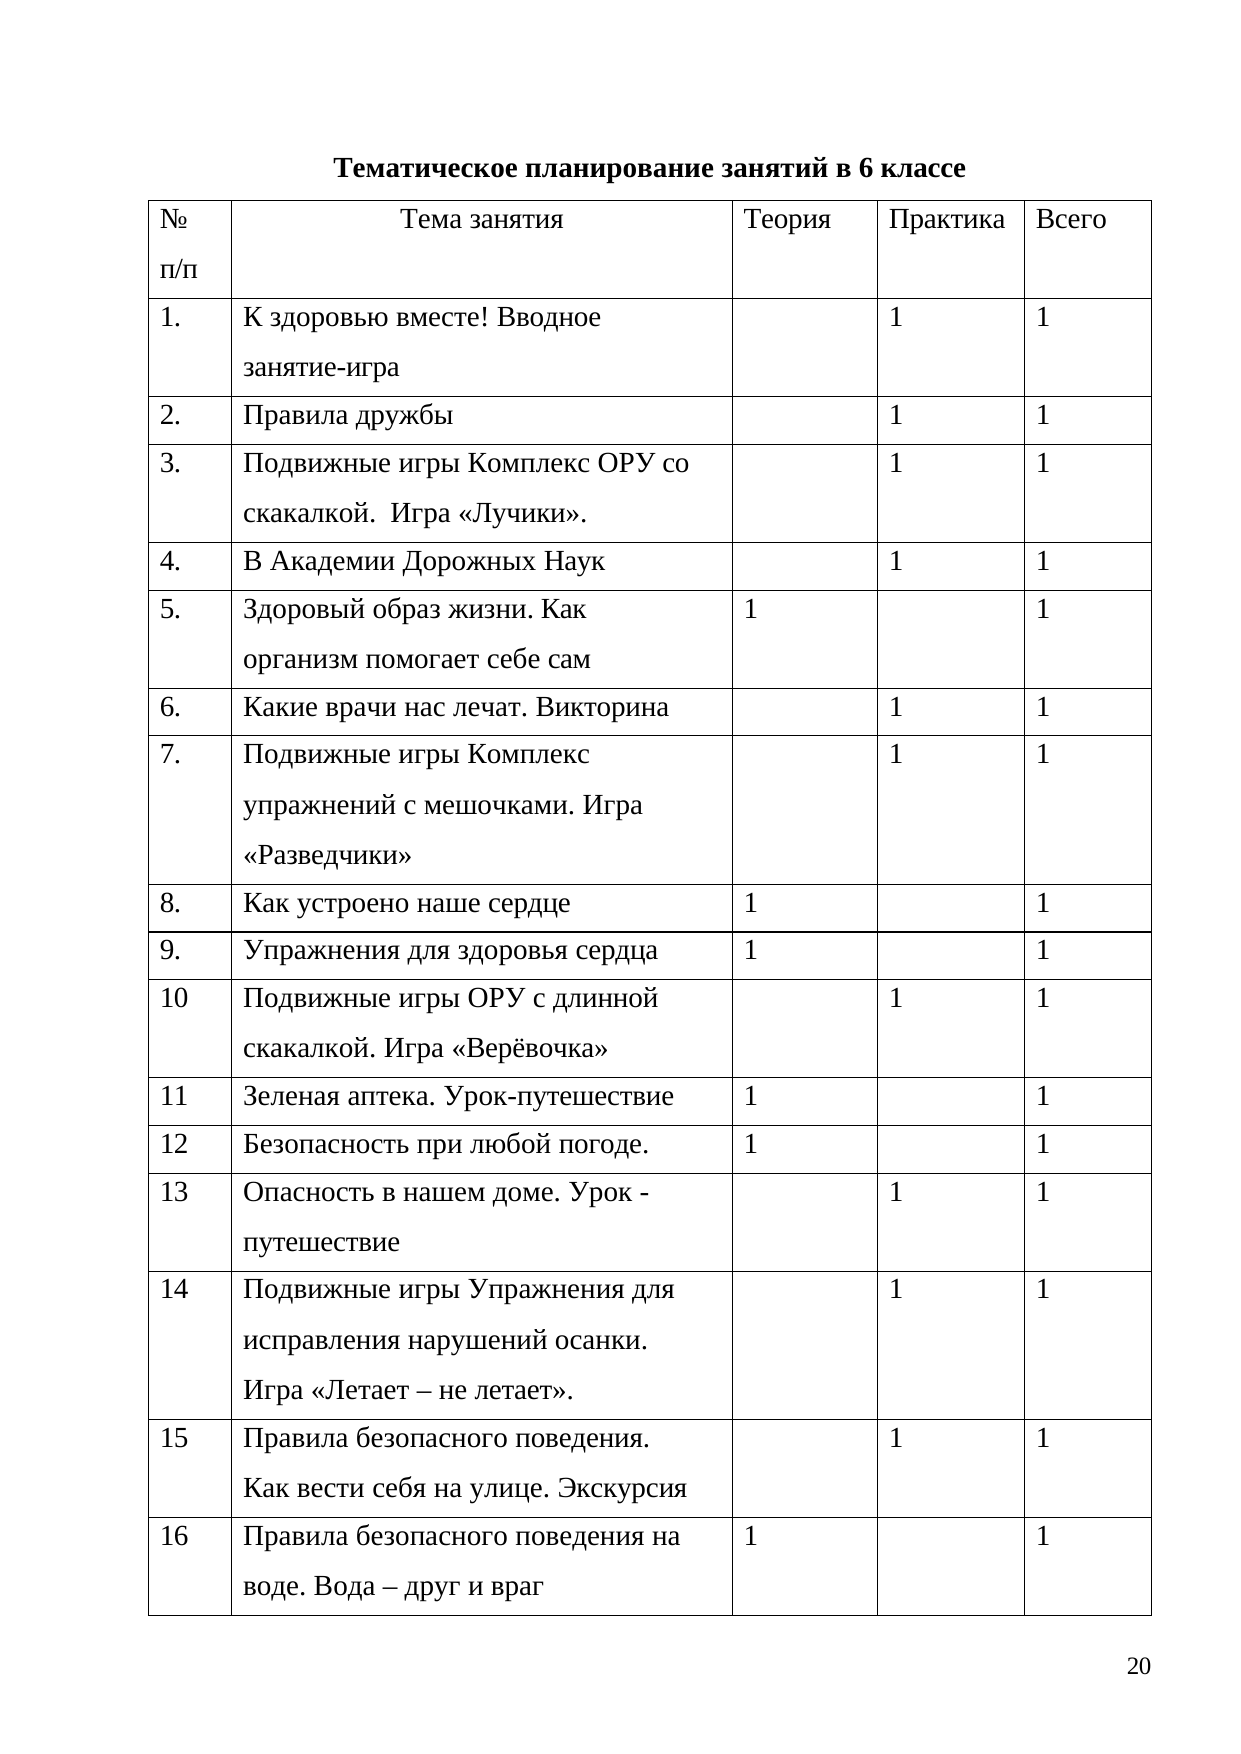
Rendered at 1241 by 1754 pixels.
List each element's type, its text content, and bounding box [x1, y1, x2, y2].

table_cell 1 [1025, 933, 1151, 979]
table_cell 10 [149, 980, 231, 1077]
table_cell 1 [1025, 543, 1151, 590]
table_cell 1 [1025, 1078, 1151, 1125]
table_cell 1 [878, 1174, 1024, 1271]
table_cell 1 [878, 543, 1024, 590]
table_cell 1 [878, 1272, 1024, 1419]
table_cell [878, 933, 1024, 979]
table_cell [733, 299, 877, 396]
table_cell Подвижные игры ОРУ с длинной скакалкой. Игра «Верёвочка» [232, 980, 732, 1077]
table_cell [733, 1420, 877, 1517]
table_cell Правила безопасного поведения. Как вести себя на улице. Экскурсия [232, 1420, 732, 1517]
table_cell В Академии Дорожных Наук [232, 543, 732, 590]
table_cell 12 [149, 1126, 231, 1173]
table_cell [733, 1272, 877, 1419]
table_cell [733, 1174, 877, 1271]
table_cell 13 [149, 1174, 231, 1271]
table_header Теория [733, 201, 877, 298]
table_cell 1 [878, 445, 1024, 542]
table_cell 1 [733, 1518, 877, 1615]
table_header Всего [1025, 201, 1151, 298]
table_cell Правила дружбы [232, 397, 732, 444]
table_cell 6. [149, 689, 231, 735]
table_cell [878, 1126, 1024, 1173]
table_header Практика [878, 201, 1024, 298]
table_cell 14 [149, 1272, 231, 1419]
table_cell [878, 1518, 1024, 1615]
table_cell Как устроено наше сердце [232, 885, 732, 931]
table_cell 1 [1025, 299, 1151, 396]
table_cell 8. [149, 885, 231, 931]
table_cell 1 [878, 1420, 1024, 1517]
table_header Тема занятия [232, 201, 732, 298]
table_cell 1 [878, 397, 1024, 444]
table_cell Опасность в нашем доме. Урок - путешествие [232, 1174, 732, 1271]
table_cell 1 [1025, 1272, 1151, 1419]
text Тематическое планирование занятий в 6 классе [148, 150, 1152, 183]
table_cell 1 [733, 933, 877, 979]
table_cell 1. [149, 299, 231, 396]
table_cell [733, 397, 877, 444]
table_cell 1 [878, 299, 1024, 396]
table_cell Безопасность при любой погоде. [232, 1126, 732, 1173]
table_cell 1 [1025, 689, 1151, 735]
table_cell 1 [733, 885, 877, 931]
table_cell 4. [149, 543, 231, 590]
table_cell [878, 885, 1024, 931]
table_cell 1 [878, 736, 1024, 884]
table_cell 2. [149, 397, 231, 444]
table_cell 1 [1025, 397, 1151, 444]
table_cell 1 [1025, 1420, 1151, 1517]
table_cell [878, 1078, 1024, 1125]
table_cell 9. [149, 933, 231, 979]
table_cell Подвижные игры Упражнения для исправления нарушений осанки. Игра «Летает – не летает». [232, 1272, 732, 1419]
table_cell [733, 689, 877, 735]
table_cell 5. [149, 591, 231, 688]
table_cell 11 [149, 1078, 231, 1125]
table_cell [878, 591, 1024, 688]
table_cell Упражнения для здоровья сердца [232, 933, 732, 979]
table_cell Правила безопасного поведения на воде. Вода – друг и враг [232, 1518, 732, 1615]
table_cell 3. [149, 445, 231, 542]
table_cell [733, 543, 877, 590]
table_cell 1 [1025, 885, 1151, 931]
table_cell 1 [733, 1126, 877, 1173]
table_cell Какие врачи нас лечат. Викторина [232, 689, 732, 735]
table_cell 1 [1025, 1518, 1151, 1615]
table_cell 1 [878, 689, 1024, 735]
table_cell 1 [1025, 591, 1151, 688]
table_cell 1 [1025, 736, 1151, 884]
table_cell 1 [1025, 1174, 1151, 1271]
table_cell Здоровый образ жизни. Как организм помогает себе сам [232, 591, 732, 688]
table_cell 1 [733, 1078, 877, 1125]
table_cell 1 [1025, 980, 1151, 1077]
table_cell [733, 980, 877, 1077]
table_cell К здоровью вместе! Вводное занятие-игра [232, 299, 732, 396]
table_cell Зеленая аптека. Урок-путешествие [232, 1078, 732, 1125]
table_cell [733, 736, 877, 884]
table_header № п/п [149, 201, 231, 298]
table_cell Подвижные игры Комплекс упражнений с мешочками. Игра «Разведчики» [232, 736, 732, 884]
table_cell 16 [149, 1518, 231, 1615]
table_cell 1 [733, 591, 877, 688]
table_cell 1 [878, 980, 1024, 1077]
table_cell 1 [1025, 1126, 1151, 1173]
table_cell 7. [149, 736, 231, 884]
table_cell [733, 445, 877, 542]
table_cell Подвижные игры Комплекс ОРУ со скакалкой. Игра «Лучики». [232, 445, 732, 542]
table_cell 15 [149, 1420, 231, 1517]
table_cell 1 [1025, 445, 1151, 542]
